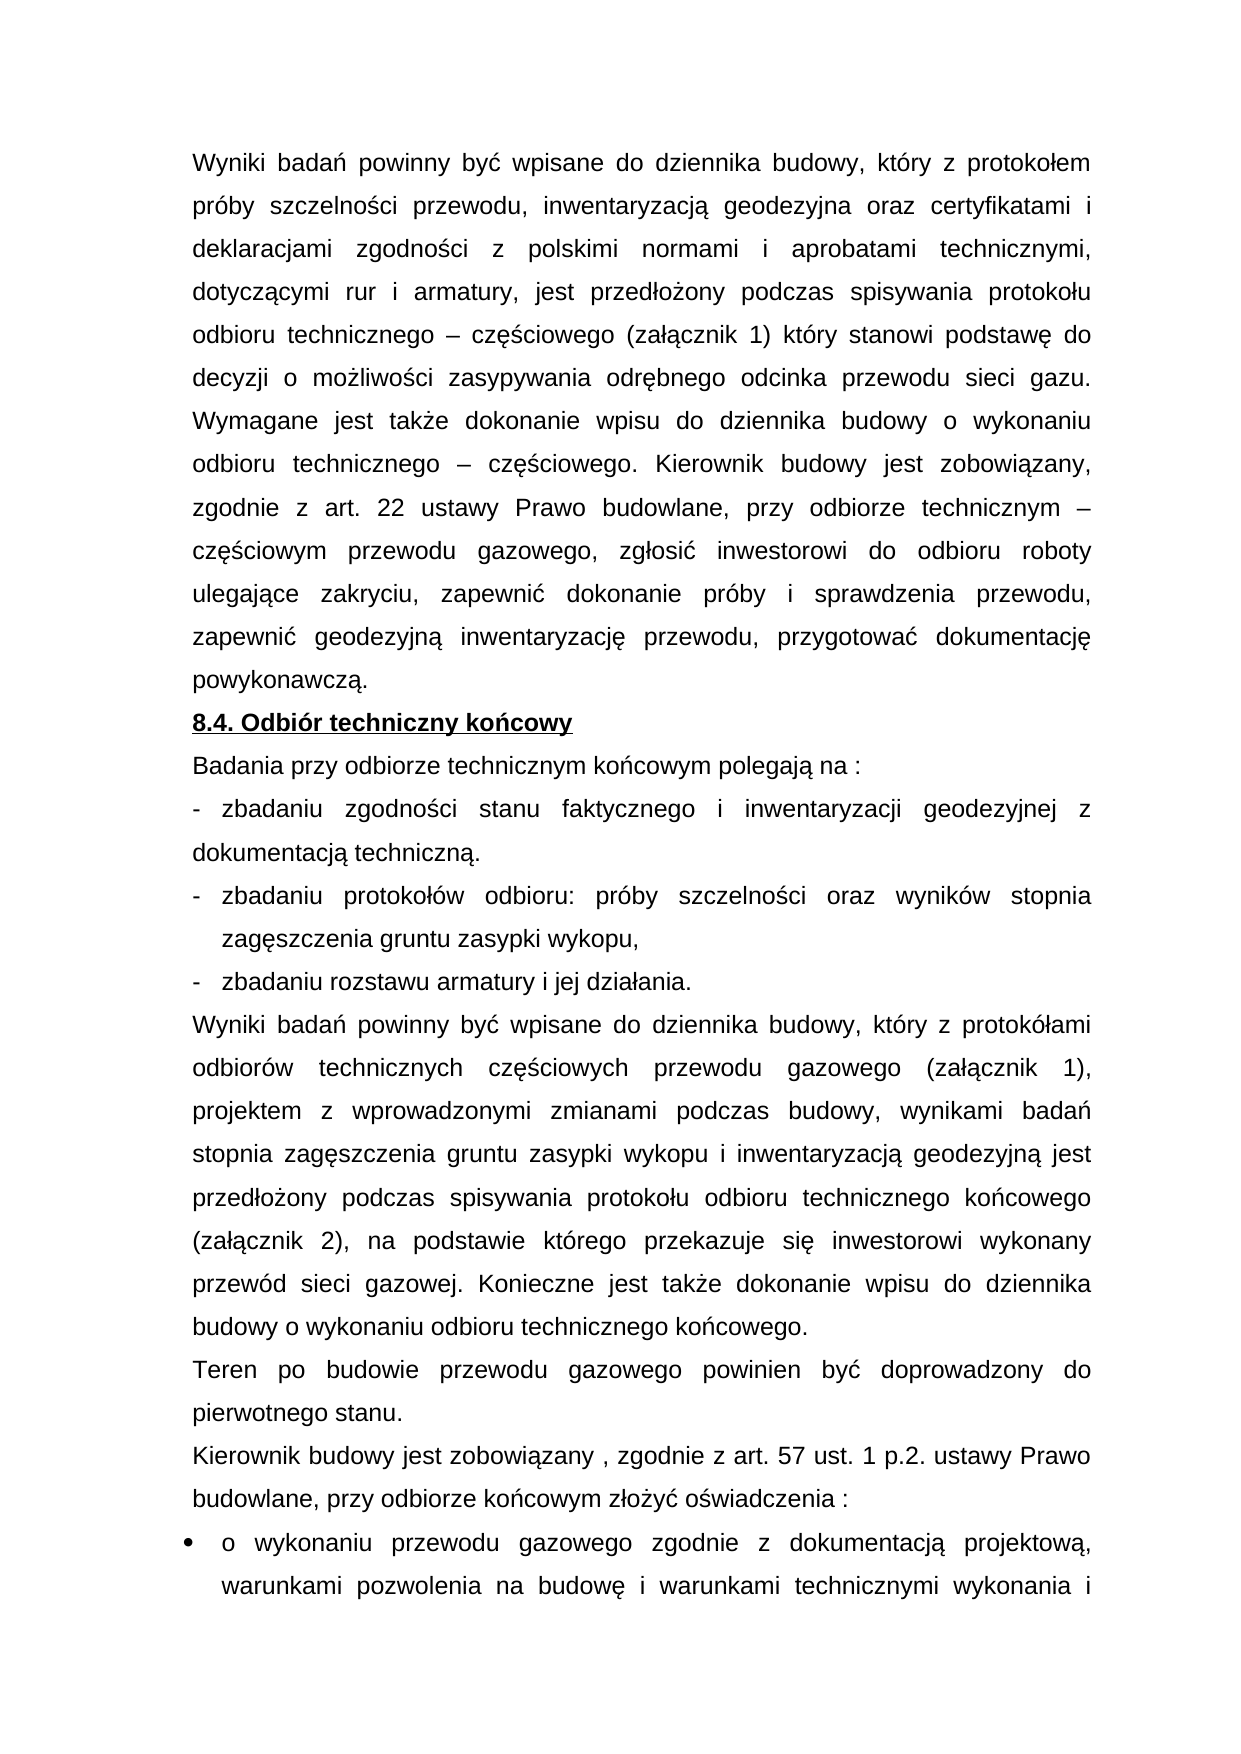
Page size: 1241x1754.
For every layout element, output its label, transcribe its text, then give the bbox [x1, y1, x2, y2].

text Wyniki badań powinny być wpisane do dziennika budowy, który z protokółami odbiorów technicznych częściowych przewodu gazowego (załącznik 1), projektem z wprowadzonymi zmianami podczas budowy, wynikami badań stopnia zagęszczenia gruntu zasypki wykopu i inwentaryzacją geodezyjną jest przedłożony podczas spisywania protokołu odbioru technicznego końcowego (załącznik 2), na podstawie którego przekazuje się inwestorowi wykonany przewód sieci gazowej. Konieczne jest także dokonanie wpisu do dziennika budowy o wykonaniu odbioru technicznego końcowego. [192, 1010, 1093, 1341]
list zbadaniu rozstawu armatury i jej działania. [192, 967, 1093, 996]
subtitle Wyniki badań powinny być wpisane do dziennika budowy, który z protokołem próby szczelności przewodu, inwentaryzacją geodezyjna oraz certyfikatami i deklaracjami zgodności z polskimi normami i aprobatami technicznymi, dotyczącymi rur i armatury, jest przedłożony podczas spisywania protokołu odbioru technicznego – częściowego (załącznik 1) który stanowi podstawę do decyzji o możliwości zasypywania odrębnego odcinka przewodu sieci gazu. Wymagane jest także dokonanie wpisu do dziennika budowy o wykonaniu odbioru technicznego – częściowego. Kierownik budowy jest zobowiązany, zgodnie z art. 22 ustawy Prawo budowlane, przy odbiorze technicznym – częściowym przewodu gazowego, zgłosić inwestorowi do odbioru roboty ulegające zakryciu, zapewnić dokonanie próby i sprawdzenia przewodu, zapewnić geodezyjną inwentaryzację przewodu, przygotować dokumentację powykonawczą. [192, 148, 1093, 694]
text Kierownik budowy jest zobowiązany , zgodnie z art. 57 ust. 1 p.2. ustawy Prawo budowlane, przy odbiorze końcowym złożyć oświadczenia : [192, 1441, 1093, 1513]
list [184, 1528, 1093, 1599]
text Teren po budowie przewodu gazowego powinien być doprowadzony do pierwotnego stanu. [192, 1355, 1093, 1427]
text 8.4. Odbiór techniczny końcowy [192, 708, 1093, 737]
text Badania przy odbiorze technicznym końcowym polegają na : [192, 751, 1093, 780]
list zbadaniu protokołów odbioru: próby szczelności oraz wyników stopnia zagęszczenia gruntu zasypki wykopu, [192, 881, 1093, 953]
list zbadaniu zgodności stanu faktycznego i inwentaryzacji geodezyjnej z dokumentacją techniczną. [192, 794, 1093, 866]
